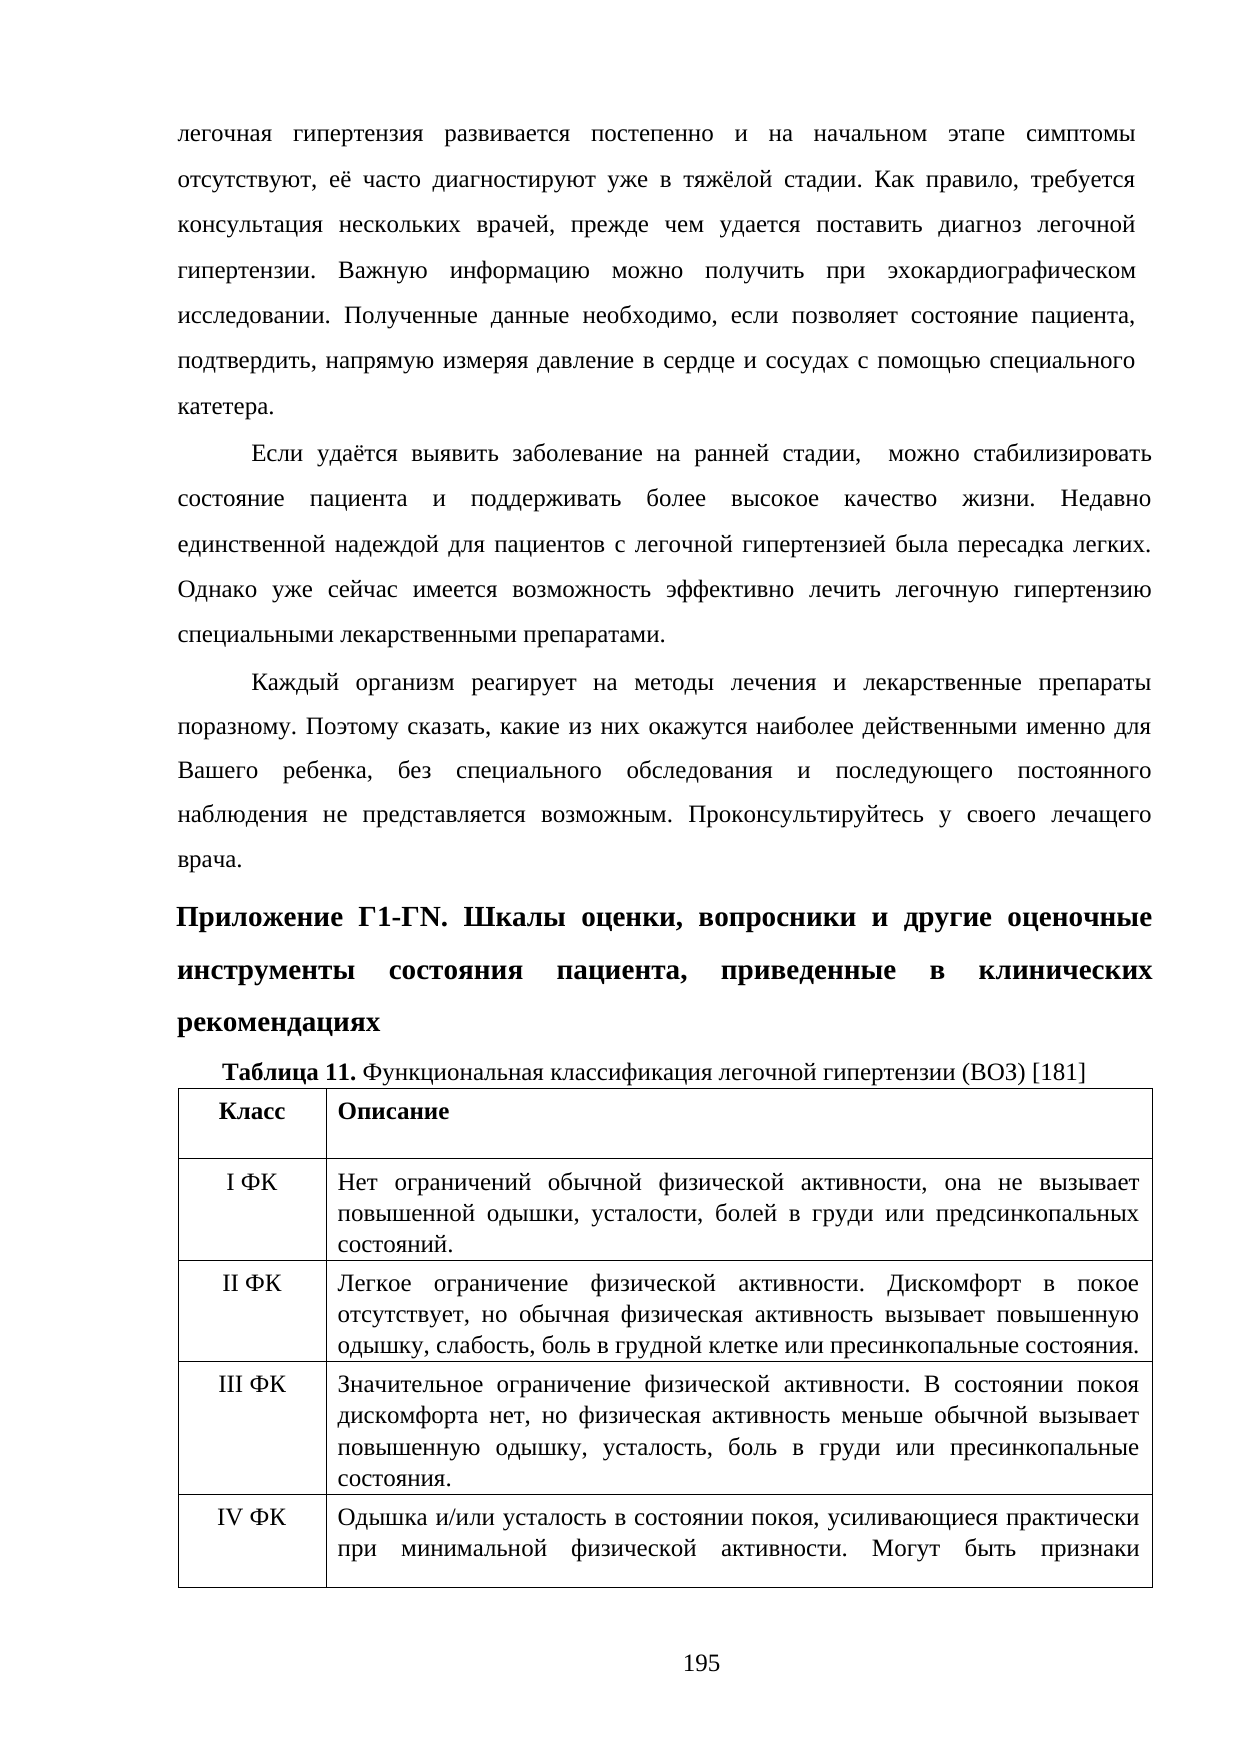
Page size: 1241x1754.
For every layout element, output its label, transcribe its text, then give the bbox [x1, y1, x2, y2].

table_header Класс [179, 1089, 326, 1158]
table_cell Легкое ограничение физической активности. Дискомфорт в покое отсутствует, но обычная физическая активность вызывает повышенную одышку, слабость, боль в грудной клетке или пресинкопальные состояния. [327, 1261, 1152, 1361]
subtitle Приложение Г1-ГN. Шкалы оценки, вопросники и другие оценочные инструменты состояния пациента, приведенные в клинических рекомендациях [176, 899, 1153, 1038]
text Таблица 11. Функциональная классификация легочной гипертензии (ВОЗ) [181] [222, 1057, 1152, 1086]
table_cell Нет ограничений обычной физической активности, она не вызывает повышенной одышки, усталости, болей в груди или предсинкопальных состояний. [327, 1159, 1152, 1260]
text Если удаётся выявить заболевание на ранней стадии, можно стабилизировать состояние пациента и поддерживать более высокое качество жизни. Недавно единственной надеждой для пациентов с легочной гипертензией была пересадка легких. Однако уже сейчас имеется возможность эффективно лечить легочную гипертензию специальными лекарственными препаратами. [177, 438, 1152, 648]
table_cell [327, 1495, 1152, 1587]
text Каждый организм реагирует на методы лечения и лекарственные препараты поразному. Поэтому сказать, какие из них окажутся наиболее действенными именно для Вашего ребенка, без специального обследования и последующего постоянного наблюдения не представляется возможным. Проконсультируйтесь у своего лечащего врача. [177, 667, 1152, 872]
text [177, 118, 1137, 420]
table_cell III ФК [179, 1362, 326, 1494]
table_cell IV ФК [179, 1495, 326, 1587]
table_cell Значительное ограничение физической активности. В состоянии покоя дискомфорта нет, но физическая активность меньше обычной вызывает повышенную одышку, усталость, боль в груди или пресинкопальные состояния. [327, 1362, 1152, 1494]
table_cell I ФК [179, 1159, 326, 1260]
table_cell II ФК [179, 1261, 326, 1361]
table_header Описание [327, 1089, 1152, 1158]
